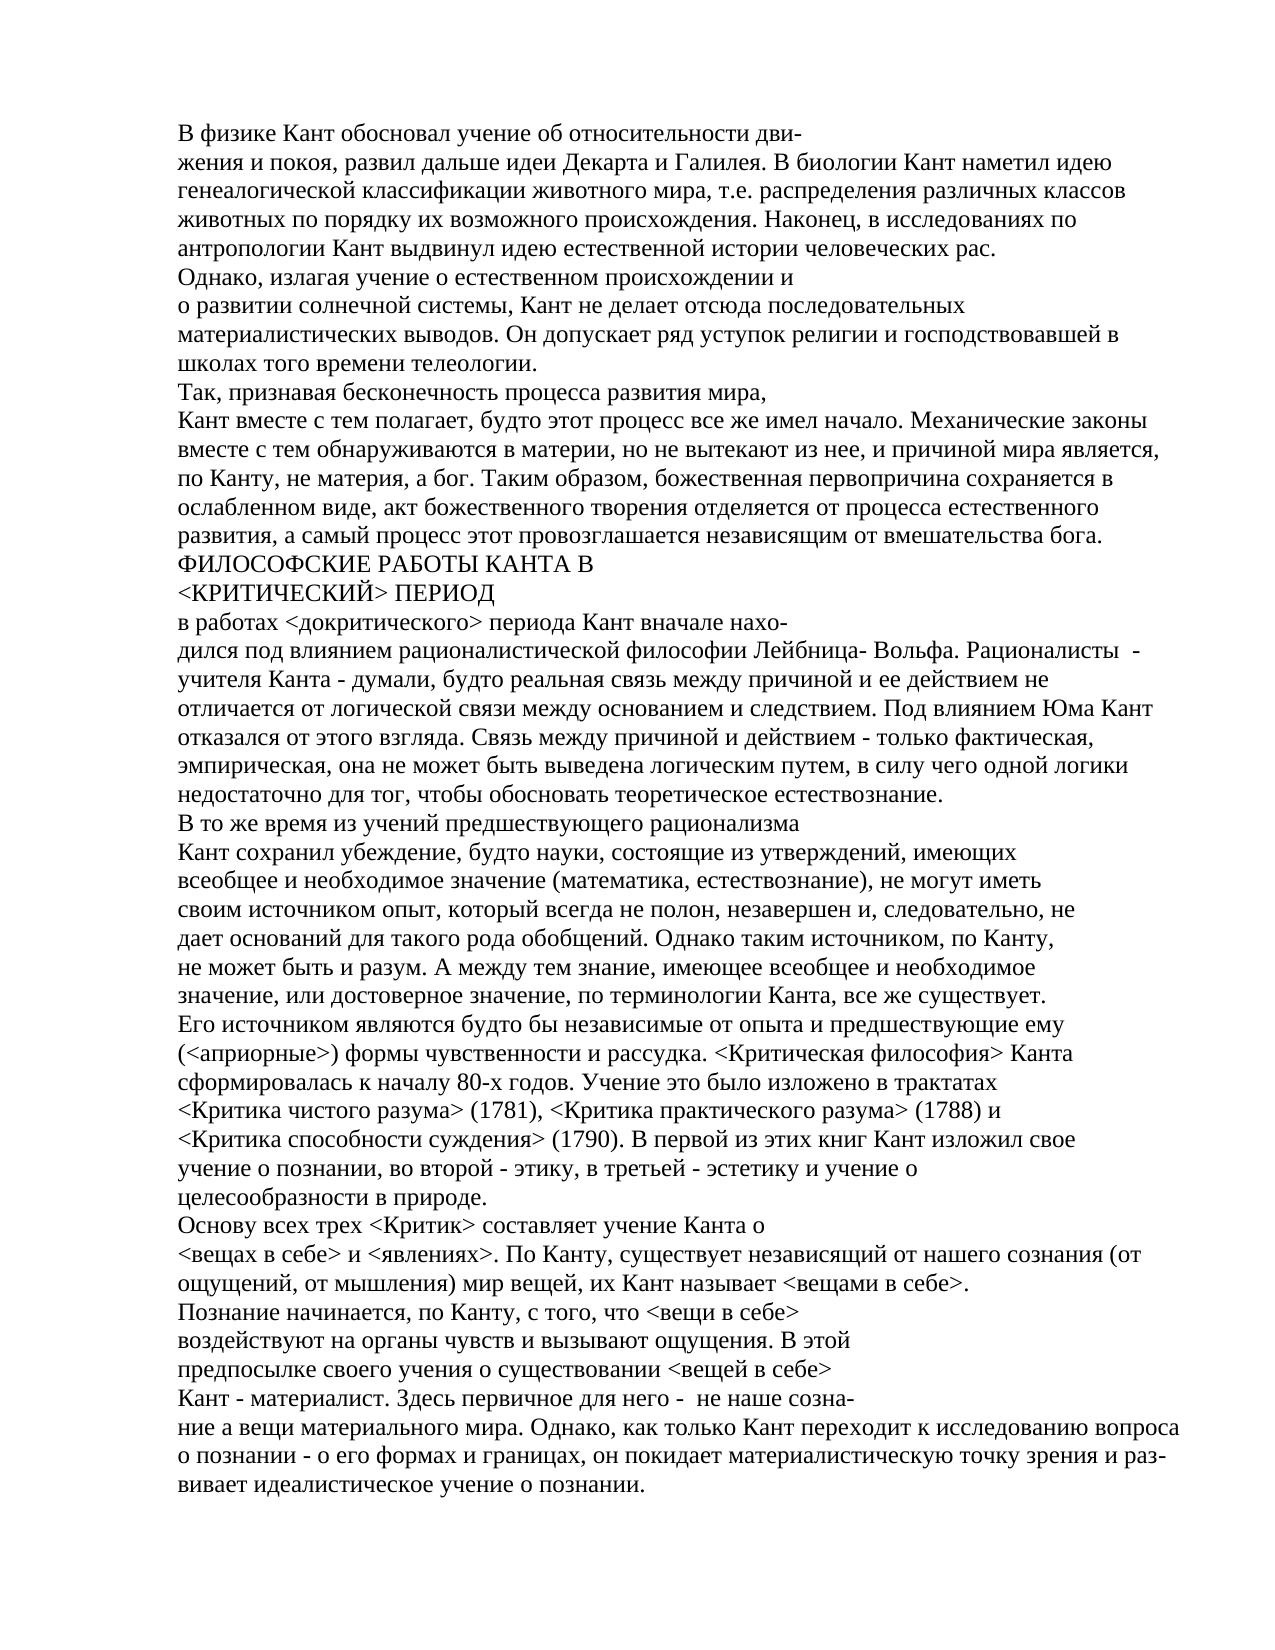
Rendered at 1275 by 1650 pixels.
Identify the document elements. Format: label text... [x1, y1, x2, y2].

text Основу всех трех <Критик> составляет учение Канта о [177, 1211, 1076, 1239]
text предпосылке своего учения о существовании <вещей в себе> [177, 1354, 1153, 1383]
text ние а вещи материального мира. Однако, как только Кант переходит к исследованию вопроса о познании - о его формах и границах, он покидает материалистическую точку зрения и развивает идеалистическое учение о познании. [177, 1412, 1186, 1498]
text <вещах в себе> и <явлениях>. По Канту, существует независящий от нашего сознания (от ощущений, от мышления) мир вещей, их Кант называет <вещами в себе>. [177, 1239, 1153, 1297]
text Кант - материалист. Здесь первичное для него - не наше созна- [177, 1383, 1186, 1412]
text в работах <докритического> периода Кант вначале нахо- [177, 607, 1164, 636]
text дился под влиянием рационалистической философии Лейбница- Вольфа. Рационалисты - учителя Канта - думали, будто реальная связь между причиной и ее действием не отличается от логической связи между основанием и следствием. Под влиянием Юма Кант отказался от этого взгляда. Связь между причиной и действием - только фактическая, эмпирическая, она не может быть выведена логическим путем, в силу чего одной логики недостаточно для тог, чтобы обосновать теоретическое естествознание. [177, 636, 1164, 808]
text В физике Кант обосновал учение об относительности дви- [177, 118, 1153, 147]
text о развитии солнечной системы, Кант не делает отсюда последовательных материалистических выводов. Он допускает ряд уступок религии и господствовавшей в школах того времени телеологии. [177, 291, 1153, 377]
text Кант вместе с тем полагает, будто этот процесс все же имел начало. Механические законы вместе с тем обнаруживаются в материи, но не вытекают из нее, и причиной мира является, по Канту, не материя, а бог. Таким образом, божественная первопричина сохраняется в ослабленном виде, акт божественного творения отделяется от процесса естественного развития, а самый процесс этот провозглашается независящим от вмешательства бога. [177, 406, 1164, 549]
text жения и покоя, развил дальше идеи Декарта и Галилея. В биологии Кант наметил идею генеалогической классификации животного мира, т.е. распределения различных классов животных по порядку их возможного происхождения. Наконец, в исследованиях по антропологии Кант выдвинул идею естественной истории человеческих рас. [177, 147, 1153, 262]
text ФИЛОСОФСКИЕ РАБОТЫ КАНТА В [177, 549, 1164, 578]
text Так, признавая бесконечность процесса развития мира, [177, 377, 1153, 406]
text Однако, излагая учение о естественном происхождении и [177, 262, 1153, 291]
text Кант сохранил убеждение, будто науки, состоящие из утверждений, имеющих всеобщее и необходимое значение (математика, естествознание), не могут иметь своим источником опыт, который всегда не полон, незавершен и, следовательно, не дает оснований для такого рода обобщений. Однако таким источником, по Канту, не может быть и разум. А между тем знание, имеющее всеобщее и необходимое значение, или достоверное значение, по терминологии Канта, все же существует. Его источником являются будто бы независимые от опыта и предшествующие ему (<априорные>) формы чувственности и рассудка. <Критическая философия> Канта сформировалась к началу 80-х годов. Учение это было изложено в трактатах <Критика чистого разума> (1781), <Критика практического разума> (1788) и <Критика способности суждения> (1790). В первой из этих книг Кант изложил свое учение о познании, во второй - этику, в третьей - эстетику и учение о целесообразности в природе. [177, 837, 1076, 1211]
text Познание начинается, по Канту, с того, что <вещи в себе> [177, 1297, 1153, 1326]
text В то же время из учений предшествующего рационализма [177, 808, 1164, 837]
text воздействуют на органы чувств и вызывают ощущения. В этой [177, 1326, 1153, 1354]
text <КРИТИЧЕСКИЙ> ПЕРИОД [177, 578, 1164, 607]
